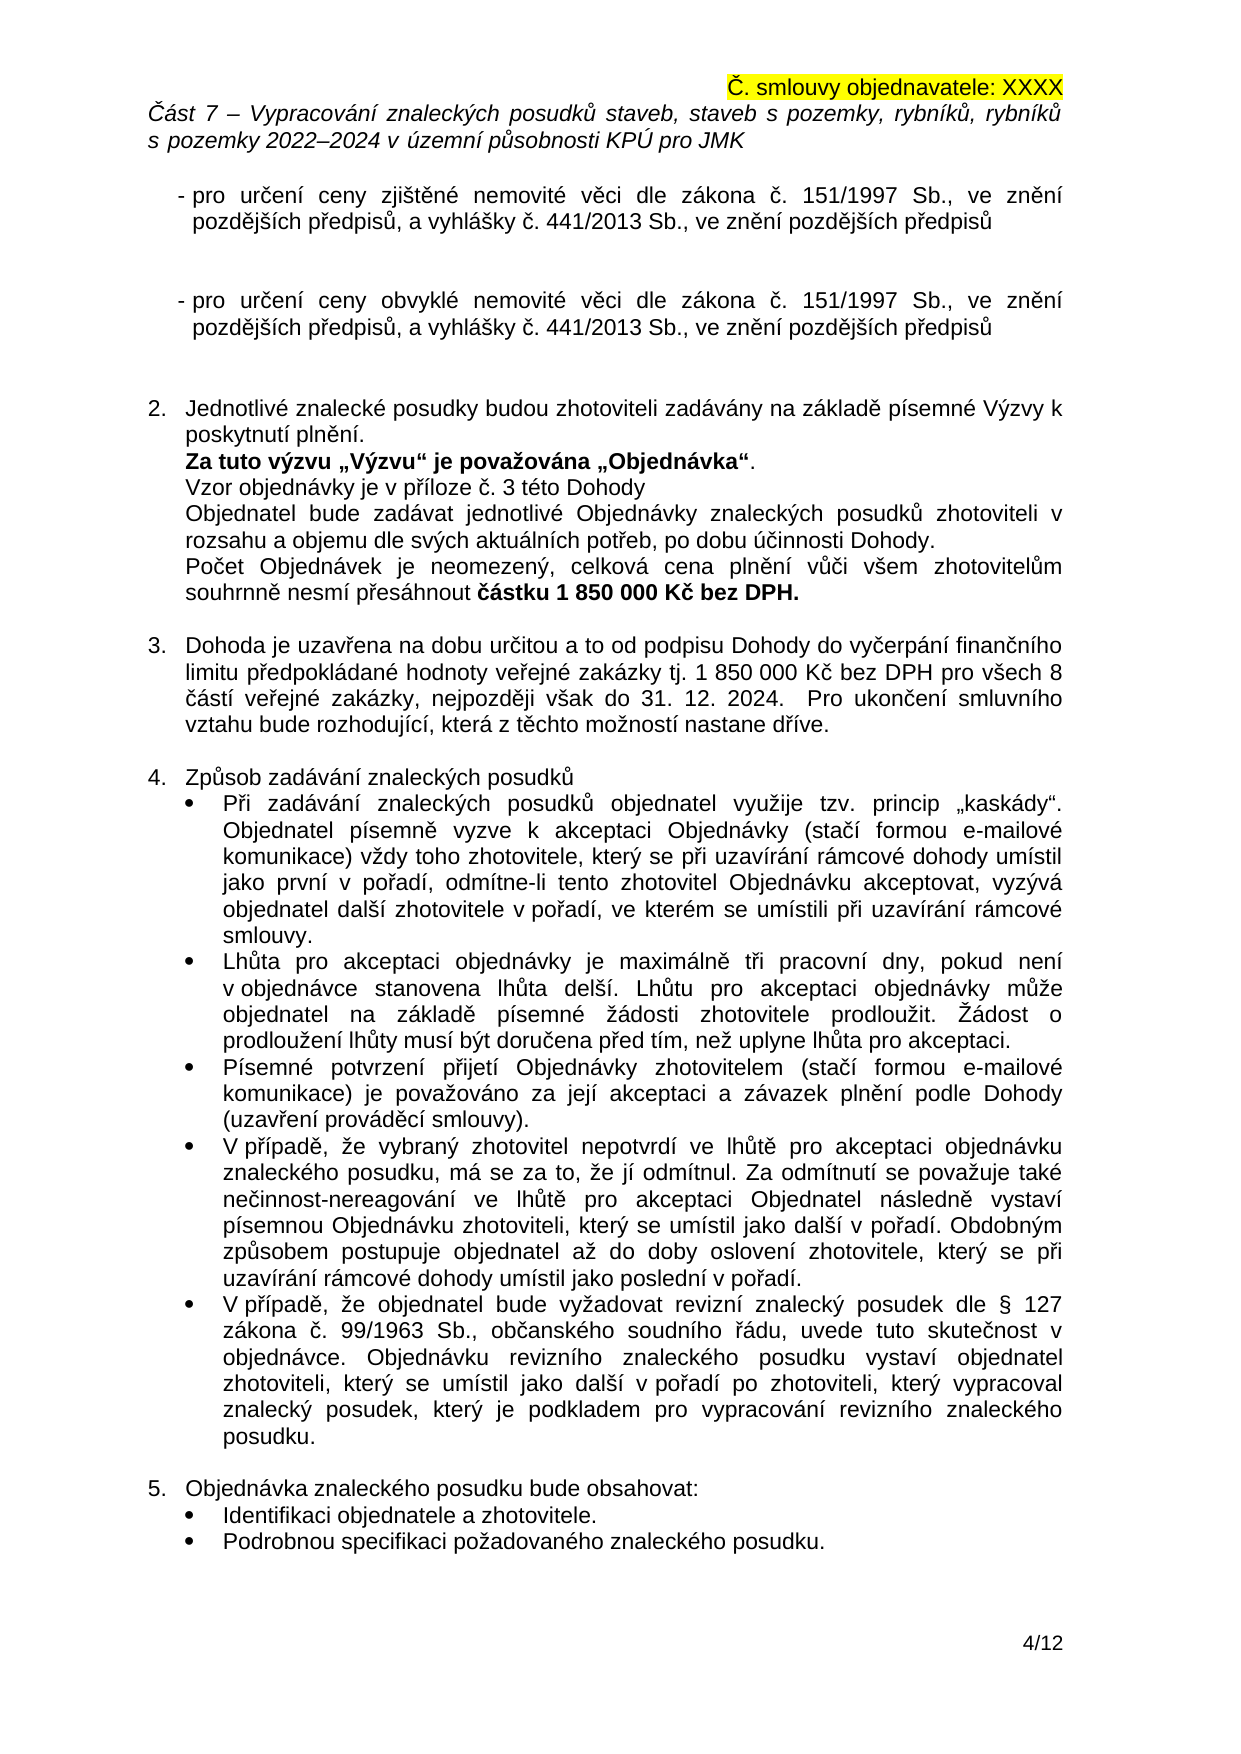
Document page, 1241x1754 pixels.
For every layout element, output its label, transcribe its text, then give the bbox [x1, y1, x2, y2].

list Podrobnou specifikaci požadovaného znaleckého posudku. [185, 1528, 1063, 1554]
text Objednatel bude zadávat jednotlivé Objednávky znaleckých posudků zhotoviteli v rozsahu a objemu dle svých aktuálních potřeb, po dobu účinnosti Dohody. [185, 500, 1063, 553]
text Počet Objednávek je neomezený, celková cena plnění vůči všem zhotovitelům souhrnně nesmí přesáhnout částku 1 850 000 Kč bez DPH. [185, 553, 1063, 606]
text Za tuto výzvu „Výzvu“ je považována „Objednávka“. [185, 448, 1063, 474]
list pro určení ceny obvyklé nemovité věci dle zákona č. 151/1997 Sb., ve znění pozdějších předpisů, a vyhlášky č. 441/2013 Sb., ve znění pozdějších předpisů [177, 287, 1063, 340]
list Písemné potvrzení přijetí Objednávky zhotovitelem (stačí formou e-mailové komunikace) je považováno za její akceptaci a závazek plnění podle Dohody (uzavření prováděcí smlouvy). [185, 1054, 1063, 1133]
list Jednotlivé znalecké posudky budou zhotoviteli zadávány na základě písemné Výzvy k poskytnutí plnění. [148, 395, 1063, 448]
list Objednávka znaleckého posudku bude obsahovat: [148, 1475, 1063, 1502]
list V případě, že vybraný zhotovitel nepotvrdí ve lhůtě pro akceptaci objednávku znaleckého posudku, má se za to, že jí odmítnul. Za odmítnutí se považuje také nečinnost-nereagování ve lhůtě pro akceptaci Objednatel následně vystaví písemnou Objednávku zhotoviteli, který se umístil jako další v pořadí. Obdobným způsobem postupuje objednatel až do doby oslovení zhotovitele, který se při uzavírání rámcové dohody umístil jako poslední v pořadí. [185, 1133, 1063, 1291]
text Vzor objednávky je v příloze č. 3 této Dohody [185, 474, 1063, 500]
list V případě, že objednatel bude vyžadovat revizní znalecký posudek dle § 127 zákona č. 99/1963 Sb., občanského soudního řádu, uvede tuto skutečnost v objednávce. Objednávku revizního znaleckého posudku vystaví objednatel zhotoviteli, který se umístil jako další v pořadí po zhotoviteli, který vypracoval znalecký posudek, který je podkladem pro vypracování revizního znaleckého posudku. [185, 1291, 1063, 1449]
list Identifikaci objednatele a zhotovitele. [185, 1502, 1063, 1528]
list Lhůta pro akceptaci objednávky je maximálně tři pracovní dny, pokud není v objednávce stanovena lhůta delší. Lhůtu pro akceptaci objednávky může objednatel na základě písemné žádosti zhotovitele prodloužit. Žádost o prodloužení lhůty musí být doručena před tím, než uplyne lhůta pro akceptaci. [185, 948, 1063, 1054]
list Dohoda je uzavřena na dobu určitou a to od podpisu Dohody do vyčerpání finančního limitu předpokládané hodnoty veřejné zakázky tj. 1 850 000 Kč bez DPH pro všech 8 částí veřejné zakázky, nejpozději však do 31. 12. 2024. Pro ukončení smluvního vztahu bude rozhodující, která z těchto možností nastane dříve. [148, 632, 1063, 737]
list Při zadávání znaleckých posudků objednatel využije tzv. princip „kaskády“. Objednatel písemně vyzve k akceptaci Objednávky (stačí formou e-mailové komunikace) vždy toho zhotovitele, který se při uzavírání rámcové dohody umístil jako první v pořadí, odmítne-li tento zhotovitel Objednávku akceptovat, vyzývá objednatel další zhotovitele v pořadí, ve kterém se umístili při uzavírání rámcové smlouvy. [185, 790, 1063, 948]
list pro určení ceny zjištěné nemovité věci dle zákona č. 151/1997 Sb., ve znění pozdějších předpisů, a vyhlášky č. 441/2013 Sb., ve znění pozdějších předpisů [177, 182, 1063, 234]
list Způsob zadávání znaleckých posudků [148, 764, 1063, 790]
